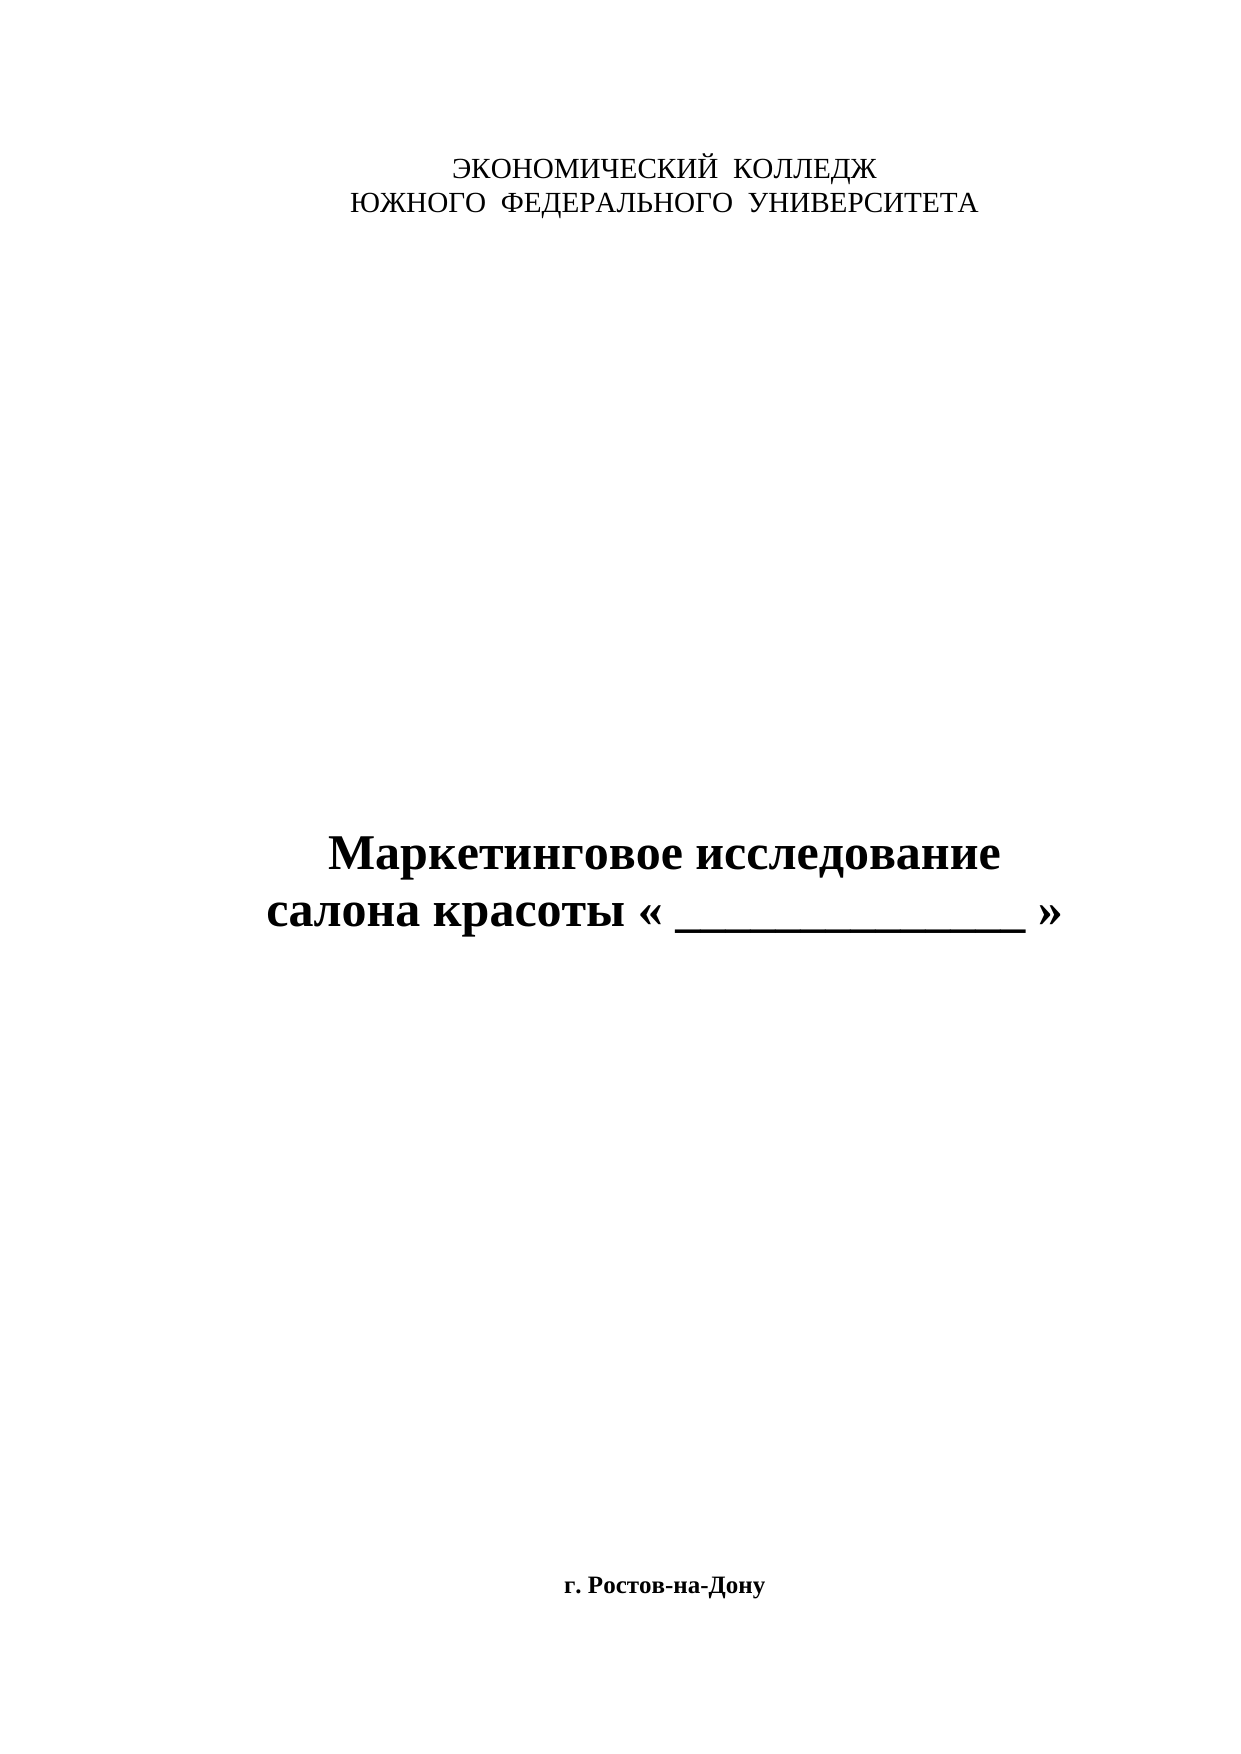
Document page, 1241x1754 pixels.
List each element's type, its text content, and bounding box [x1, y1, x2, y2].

text салона красоты « ______________ » [177, 880, 1152, 937]
text ЭКОНОМИЧЕСКИЙ КОЛЛЕДЖ [177, 152, 1152, 185]
text ЮЖНОГО ФЕДЕРАЛЬНОГО УНИВЕРСИТЕТА [177, 185, 1152, 219]
text г. Ростов-на-Дону [177, 1570, 1152, 1599]
text Маркетинговое исследование [177, 822, 1152, 880]
